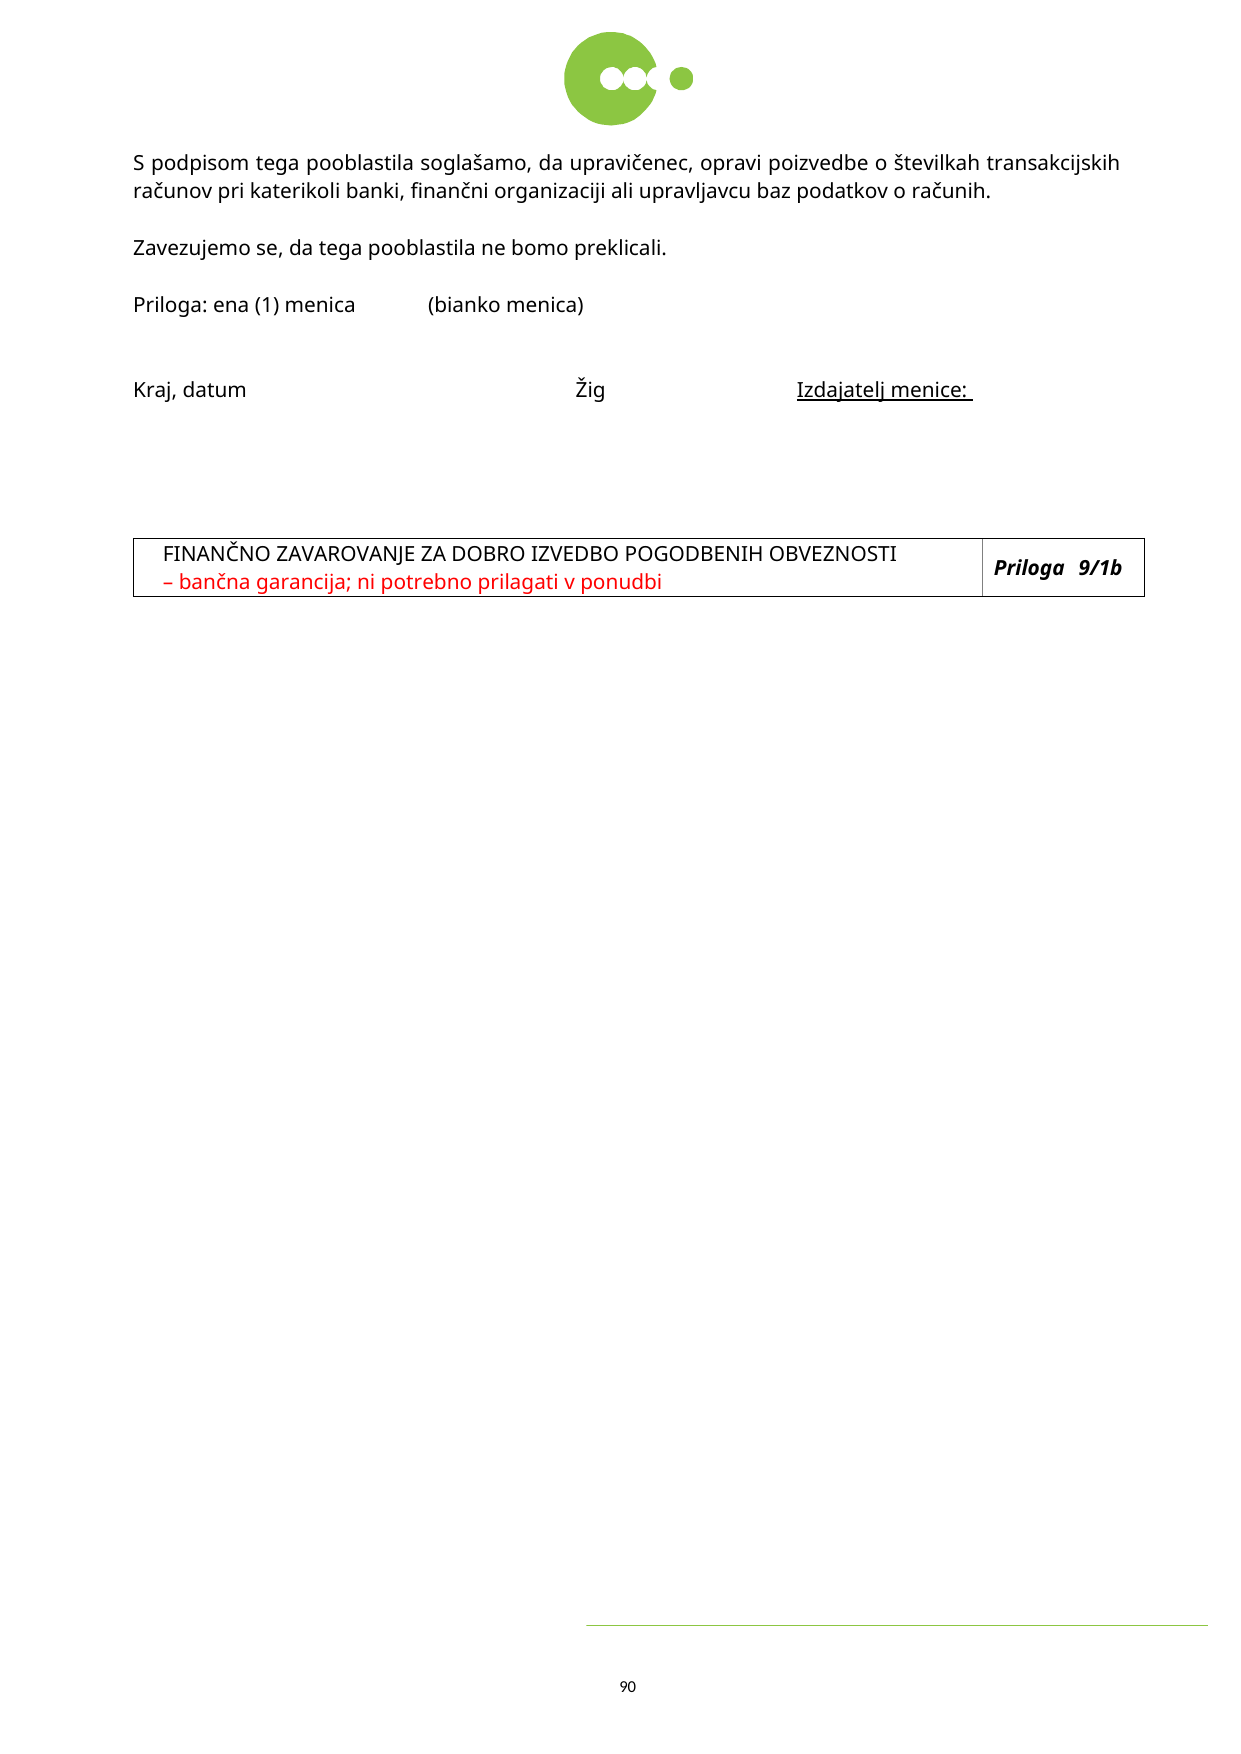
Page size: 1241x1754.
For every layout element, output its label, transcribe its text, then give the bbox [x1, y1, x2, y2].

text S podpisom tega pooblastila soglašamo, da upravičenec, opravi poizvedbe o številkah transakcijskih računov pri katerikoli banki, finančni organizaciji ali upravljavcu baz podatkov o računih. [133, 148, 1122, 204]
text Zavezujemo se, da tega pooblastila ne bomo preklicali. [133, 233, 1122, 261]
text Kraj, datum Žig Izdajatelj menice: [133, 375, 1122, 404]
table_header [134, 539, 155, 596]
table_header 9/1b [1071, 539, 1144, 596]
text Priloga: ena (1) menica (bianko menica) [133, 290, 1122, 318]
table_header FINANČNO ZAVAROVANJE ZA DOBRO IZVEDBO POGODBENIH OBVEZNOSTI – bančna garancija; ni potrebno prilagati v ponudbi [155, 539, 982, 596]
table_header Priloga [983, 539, 1071, 596]
